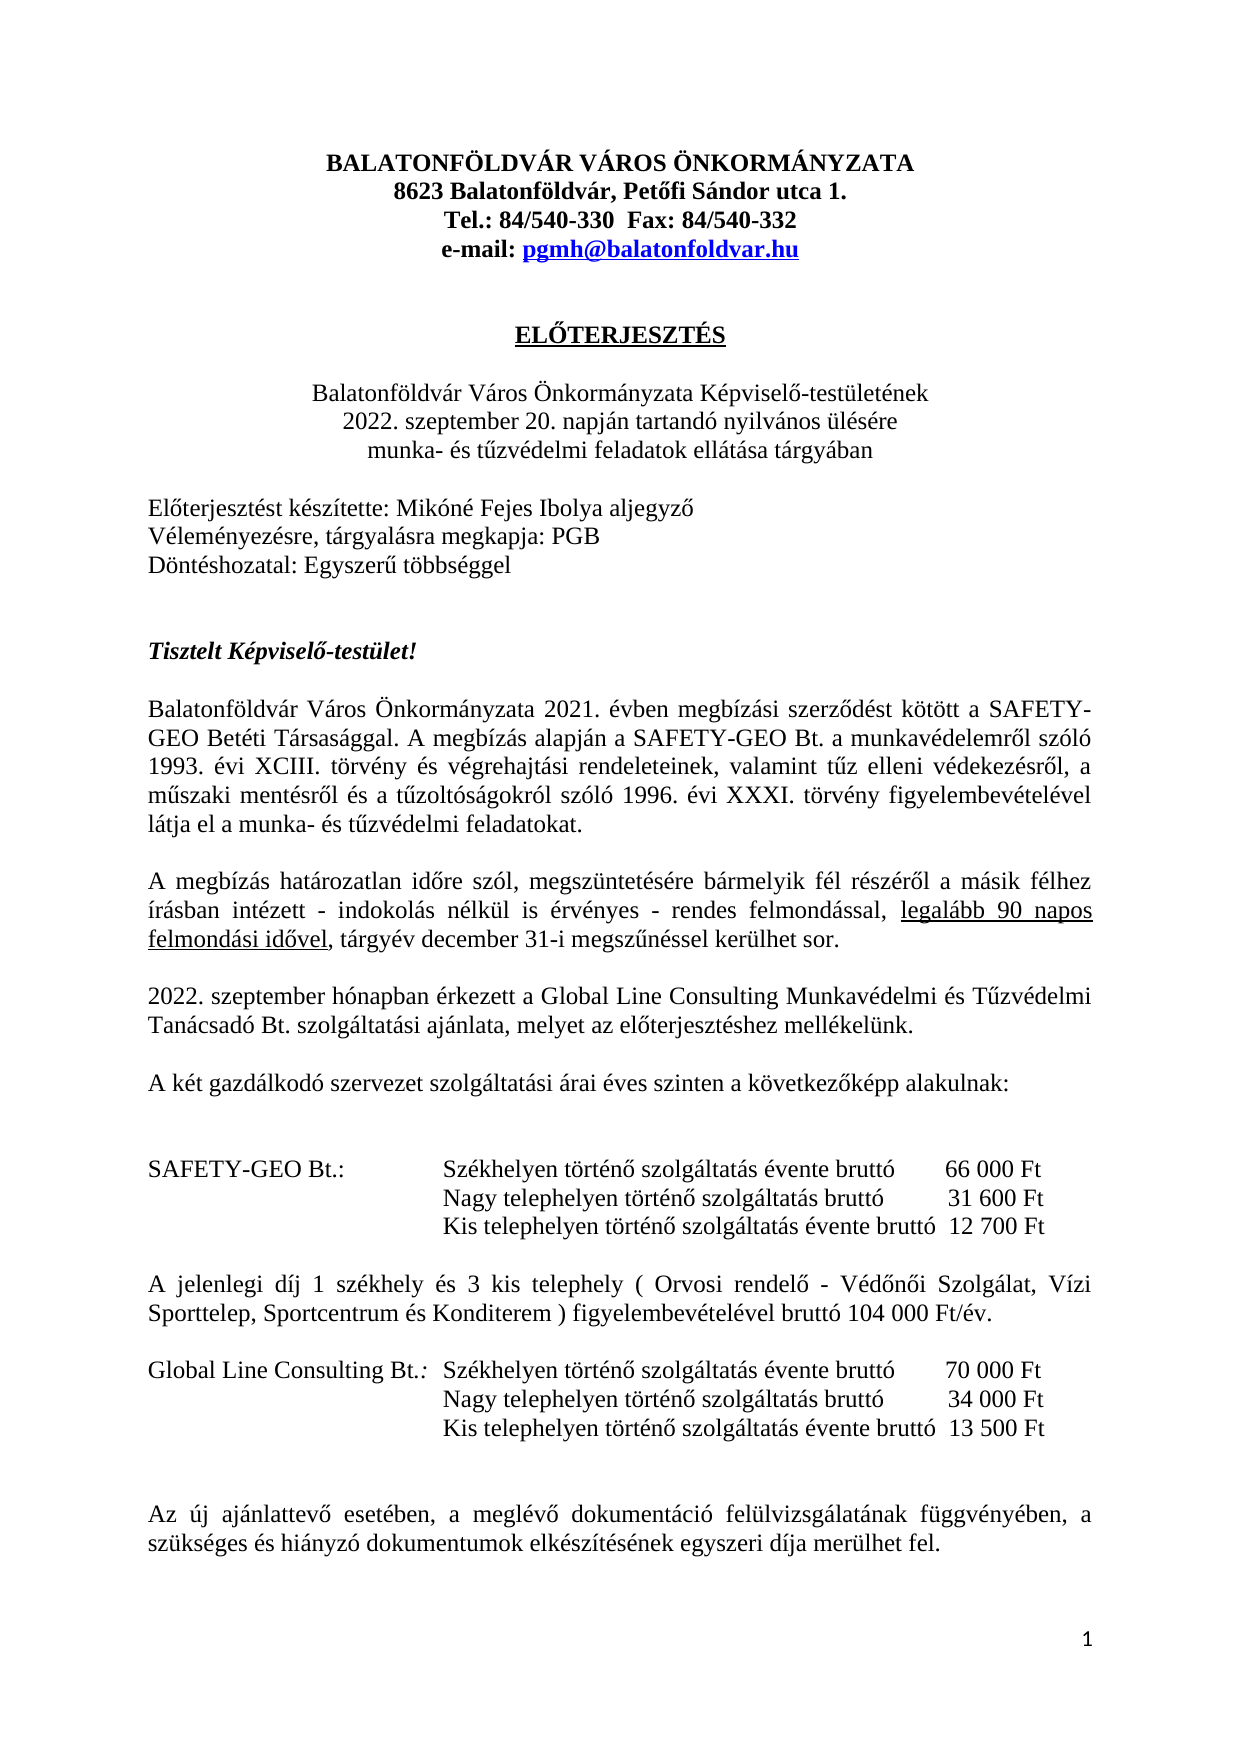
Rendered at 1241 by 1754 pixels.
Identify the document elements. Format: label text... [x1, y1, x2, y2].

text e-mail: pgmh@balatonfoldvar.hu [148, 234, 1093, 263]
text Tisztelt Képviselő-testület! [148, 636, 1093, 665]
text Kis telephelyen történő szolgáltatás évente bruttó 12 700 Ft [148, 1211, 1093, 1240]
text Balatonföldvár Város Önkormányzata Képviselő-testületének [148, 378, 1093, 406]
text Kis telephelyen történő szolgáltatás évente bruttó 13 500 Ft [148, 1413, 1093, 1441]
text A jelenlegi díj 1 székhely és 3 kis telephely ( Orvosi rendelő - Védőnői Szolgálat, Vízi Sporttelep, Sportcentrum és Konditerem ) figyelembevételével bruttó 104 000 Ft/év. [148, 1269, 1093, 1326]
text Balatonföldvár VÁROS ÖNKORMÁNYZATA [148, 148, 1093, 176]
text Global Line Consulting Bt.: Székhelyen történő szolgáltatás évente bruttó 70 000 Ft [148, 1355, 1093, 1384]
text Döntéshozatal: Egyszerű többséggel [148, 550, 1093, 579]
text Előterjesztést készítette: Mikóné Fejes Ibolya aljegyző [148, 493, 1093, 521]
text 2022. szeptember 20. napján tartandó nyilvános ülésére [148, 406, 1093, 435]
text SAFETY-GEO Bt.: Székhelyen történő szolgáltatás évente bruttó 66 000 Ft [148, 1154, 1093, 1183]
text A megbízás határozatlan időre szól, megszüntetésére bármelyik fél részéről a másik félhez írásban intézett - indokolás nélkül is érvényes - rendes felmondással, legalább 90 napos felmondási idővel, tárgyév december 31-i megszűnéssel kerülhet sor. [148, 866, 1093, 953]
text Balatonföldvár Város Önkormányzata 2021. évben megbízási szerződést kötött a SAFETY-GEO Betéti Társasággal. A megbízás alapján a SAFETY-GEO Bt. a munkavédelemről szóló 1993. évi XCIII. törvény és végrehajtási rendeleteinek, valamint tűz elleni védekezésről, a műszaki mentésről és a tűzoltóságokról szóló 1996. évi XXXI. törvény figyelembevételével látja el a munka- és tűzvédelmi feladatokat. [148, 694, 1093, 838]
text Az új ajánlattevő esetében, a meglévő dokumentáció felülvizsgálatának függvényében, a szükséges és hiányzó dokumentumok elkészítésének egyszeri díja merülhet fel. [148, 1499, 1093, 1556]
text Véleményezésre, tárgyalásra megkapja: PGB [148, 521, 1093, 550]
text 2022. szeptember hónapban érkezett a Global Line Consulting Munkavédelmi és Tűzvédelmi Tanácsadó Bt. szolgáltatási ajánlata, melyet az előterjesztéshez mellékelünk. [148, 981, 1093, 1039]
text Nagy telephelyen történő szolgáltatás bruttó 34 000 Ft [148, 1384, 1093, 1413]
text ELŐTERJESZTÉS [148, 320, 1093, 349]
text A két gazdálkodó szervezet szolgáltatási árai éves szinten a következőképp alakulnak: [148, 1068, 1093, 1096]
text Nagy telephelyen történő szolgáltatás bruttó 31 600 Ft [148, 1183, 1093, 1211]
text Tel.: 84/540-330 Fax: 84/540-332 [148, 205, 1093, 234]
text munka- és tűzvédelmi feladatok ellátása tárgyában [148, 435, 1093, 464]
text 8623 Balatonföldvár, Petőfi Sándor utca 1. [148, 176, 1093, 205]
